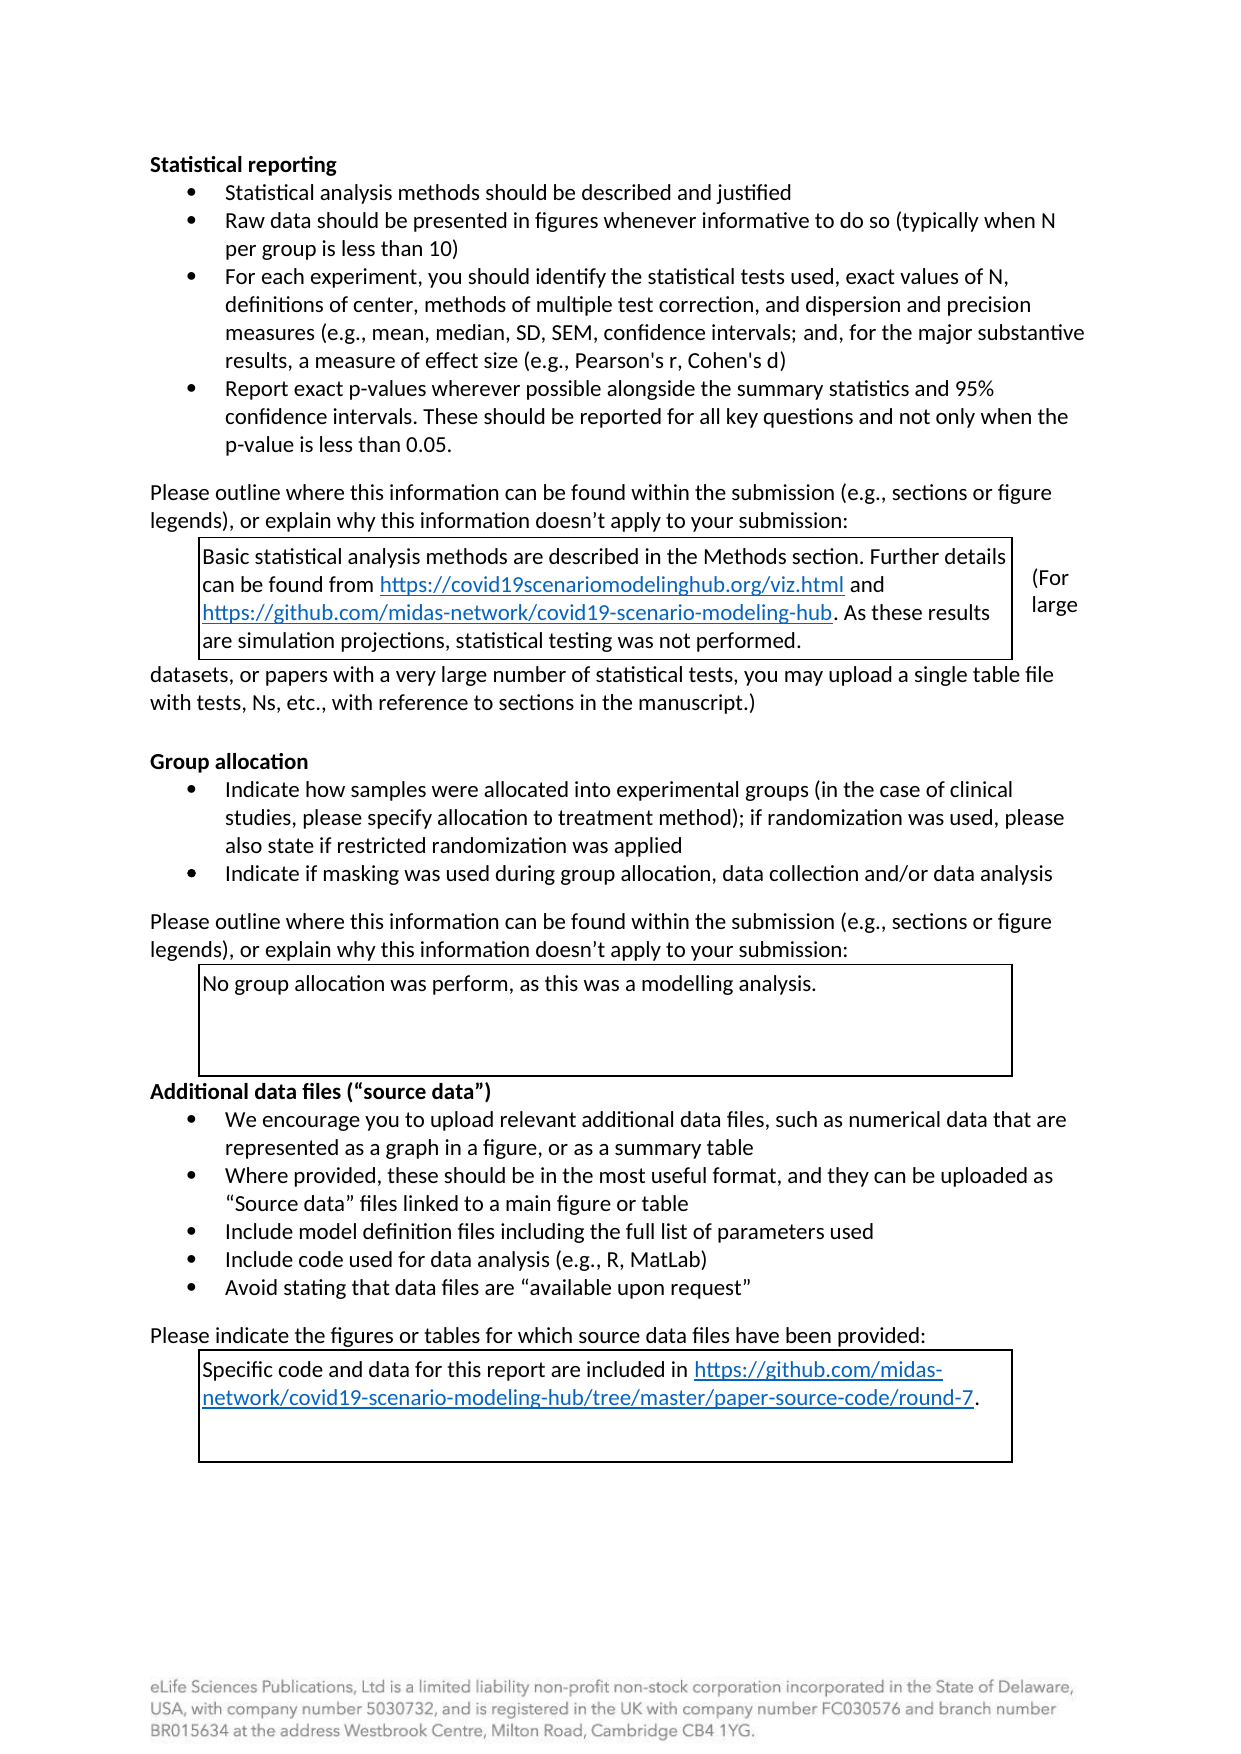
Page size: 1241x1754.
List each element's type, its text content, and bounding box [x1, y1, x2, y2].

text No group allocation was perform, as this was a modelling analysis. [200, 967, 1011, 999]
text Basic statistical analysis methods are described in the Methods section. Further details can be found from https://covid19scenariomodelinghub.org/viz.html and https://github.com/midas-network/covid19-scenario-modeling-hub. As these results are simulation projections, statistical testing was not performed. [200, 540, 1011, 657]
list Include model definition files including the full list of parameters used [187, 1217, 1090, 1245]
list Where provided, these should be in the most useful format, and they can be uploaded as “Source data” files linked to a main figure or table [187, 1161, 1090, 1217]
list Avoid stating that data files are “available upon request” [187, 1273, 1090, 1301]
list Indicate if masking was used during group allocation, data collection and/or data analysis [187, 859, 1090, 887]
text Group allocation [150, 747, 1090, 775]
text Please indicate the figures or tables for which source data files have been provided: [150, 1321, 1090, 1349]
list Raw data should be presented in figures whenever informative to do so (typically when N per group is less than 10) [187, 206, 1090, 262]
text Additional data files (“source data”) [150, 994, 1090, 1105]
picture [0, 1635, 1241, 1754]
list For each experiment, you should identify the statistical tests used, exact values of N, definitions of center, methods of multiple test correction, and dispersion and precision measures (e.g., mean, median, SD, SEM, confidence intervals; and, for the major substantive results, a measure of effect size (e.g., Pearson's r, Cohen's d) [187, 262, 1090, 374]
text Specific code and data for this report are included in https://github.com/midas-network/covid19-scenario-modeling-hub/tree/master/paper-source-code/round-7. [200, 1353, 1011, 1413]
text Statistical reporting [150, 150, 1090, 178]
list Report exact p-values wherever possible alongside the summary statistics and 95% confidence intervals. These should be reported for all key questions and not only when the p-value is less than 0.05. [187, 374, 1090, 458]
list Indicate how samples were allocated into experimental groups (in the case of clinical studies, please specify allocation to treatment method); if randomization was used, please also state if restricted randomization was applied [187, 775, 1090, 859]
list Include code used for data analysis (e.g., R, MatLab) [187, 1245, 1090, 1273]
list We encourage you to upload relevant additional data files, such as numerical data that are represented as a graph in a figure, or as a summary table [187, 1105, 1090, 1161]
text (For large datasets, or papers with a very large number of statistical tests, you may upload a single table file with tests, Ns, etc., with reference to sections in the manuscript.) [150, 563, 1090, 716]
list Statistical analysis methods should be described and justified [187, 178, 1090, 206]
